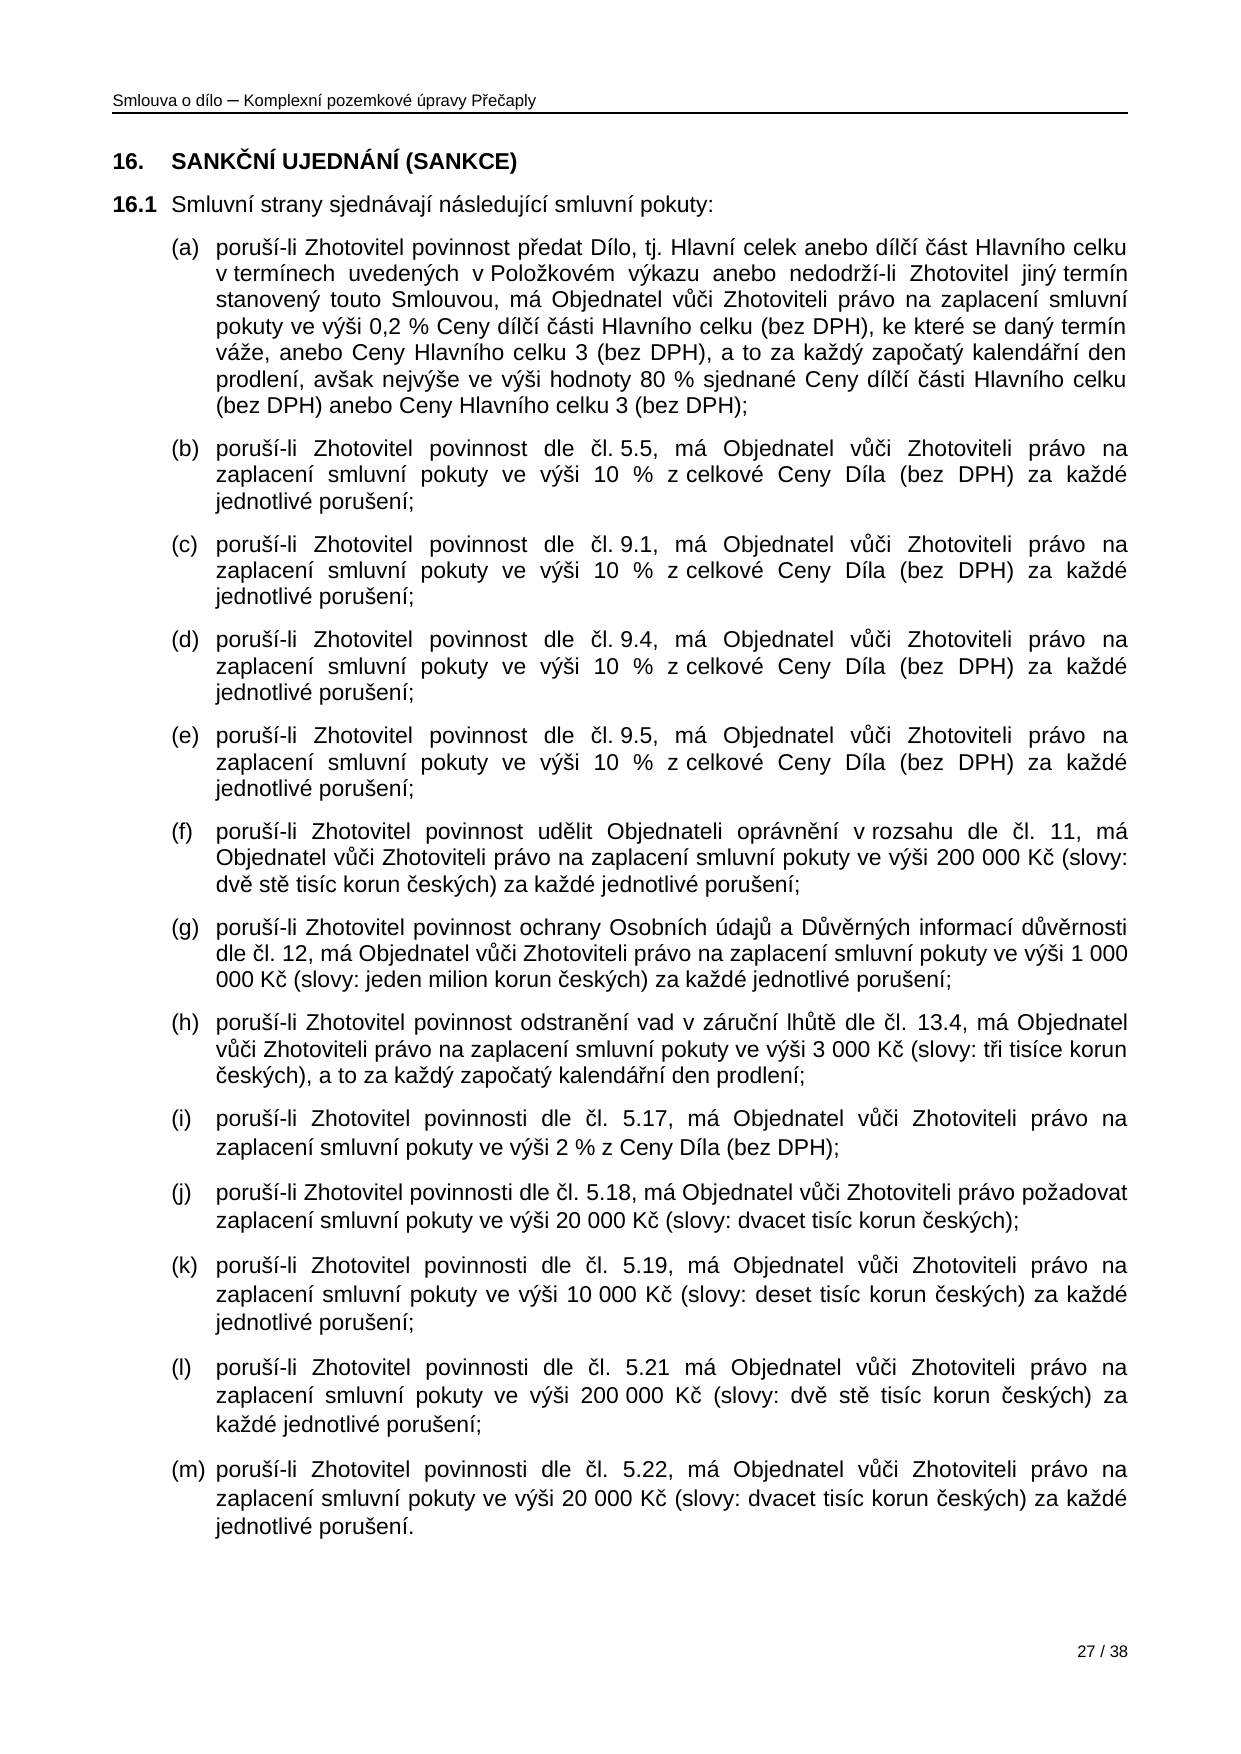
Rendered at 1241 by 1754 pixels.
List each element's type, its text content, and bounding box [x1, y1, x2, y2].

text poruší-li Zhotovitel povinnost udělit Objednateli oprávnění v rozsahu dle čl. 11, má Objednatel vůči Zhotoviteli právo na zaplacení smluvní pokuty ve výši 200 000 Kč (slovy: dvě stě tisíc korun českých) za každé jednotlivé porušení; [171, 818, 1128, 897]
list poruší-li Zhotovitel povinnost dle čl. 9.4, má Objednatel vůči Zhotoviteli právo na zaplacení smluvní pokuty ve výši 10 % z celkové Ceny Díla (bez DPH) za každé jednotlivé porušení; [171, 626, 1128, 705]
text poruší-li Zhotovitel povinnosti dle čl. 5.21 má Objednatel vůči Zhotoviteli právo na zaplacení smluvní pokuty ve výši 200 000 Kč (slovy: dvě stě tisíc korun českých) za každé jednotlivé porušení; [171, 1354, 1128, 1437]
text poruší-li Zhotovitel povinnost ochrany Osobních údajů a Důvěrných informací důvěrnosti dle čl. 12, má Objednatel vůči Zhotoviteli právo na zaplacení smluvní pokuty ve výši 1 000 000 Kč (slovy: jeden milion korun českých) za každé jednotlivé porušení; [171, 913, 1128, 993]
text poruší-li Zhotovitel povinnosti dle čl. 5.17, má Objednatel vůči Zhotoviteli právo na zaplacení smluvní pokuty ve výši 2 % z Ceny Díla (bez DPH); [171, 1105, 1128, 1160]
text Sankční ujednání (SANKCE) [112, 148, 1128, 174]
text Smluvní strany sjednávají následující smluvní pokuty: [112, 191, 1128, 217]
list poruší-li Zhotovitel povinnost dle čl. 9.1, má Objednatel vůči Zhotoviteli právo na zaplacení smluvní pokuty ve výši 10 % z celkové Ceny Díla (bez DPH) za každé jednotlivé porušení; [171, 531, 1128, 610]
list poruší-li Zhotovitel povinnost dle čl. 9.5, má Objednatel vůči Zhotoviteli právo na zaplacení smluvní pokuty ve výši 10 % z celkové Ceny Díla (bez DPH) za každé jednotlivé porušení; [171, 722, 1128, 801]
text poruší-li Zhotovitel povinnosti dle čl. 5.19, má Objednatel vůči Zhotoviteli právo na zaplacení smluvní pokuty ve výši 10 000 Kč (slovy: deset tisíc korun českých) za každé jednotlivé porušení; [171, 1252, 1128, 1335]
text poruší-li Zhotovitel povinnosti dle čl. 5.18, má Objednatel vůči Zhotoviteli právo požadovat zaplacení smluvní pokuty ve výši 20 000 Kč (slovy: dvacet tisíc korun českých); [171, 1178, 1128, 1233]
list poruší-li Zhotovitel povinnost dle čl. 5.5, má Objednatel vůči Zhotoviteli právo na zaplacení smluvní pokuty ve výši 10 % z celkové Ceny Díla (bez DPH) za každé jednotlivé porušení; [171, 435, 1128, 514]
text poruší-li Zhotovitel povinnosti dle čl. 5.22, má Objednatel vůči Zhotoviteli právo na zaplacení smluvní pokuty ve výši 20 000 Kč (slovy: dvacet tisíc korun českých) za každé jednotlivé porušení. [171, 1456, 1128, 1539]
list poruší-li Zhotovitel povinnost předat Dílo, tj. Hlavní celek anebo dílčí část Hlavního celku v termínech uvedených v Položkovém výkazu anebo nedodrží-li Zhotovitel jiný termín stanovený touto Smlouvou, má Objednatel vůči Zhotoviteli právo na zaplacení smluvní pokuty ve výši 0,2 % Ceny dílčí části Hlavního celku (bez DPH), ke které se daný termín váže, anebo Ceny Hlavního celku 3 (bez DPH), a to za každý započatý kalendářní den prodlení, avšak nejvýše ve výši hodnoty 80 % sjednané Ceny dílčí části Hlavního celku (bez DPH) anebo Ceny Hlavního celku 3 (bez DPH); [171, 234, 1128, 418]
text poruší-li Zhotovitel povinnost odstranění vad v záruční lhůtě dle čl. 13.4, má Objednatel vůči Zhotoviteli právo na zaplacení smluvní pokuty ve výši 3 000 Kč (slovy: tři tisíce korun českých), a to za každý započatý kalendářní den prodlení; [171, 1009, 1128, 1088]
